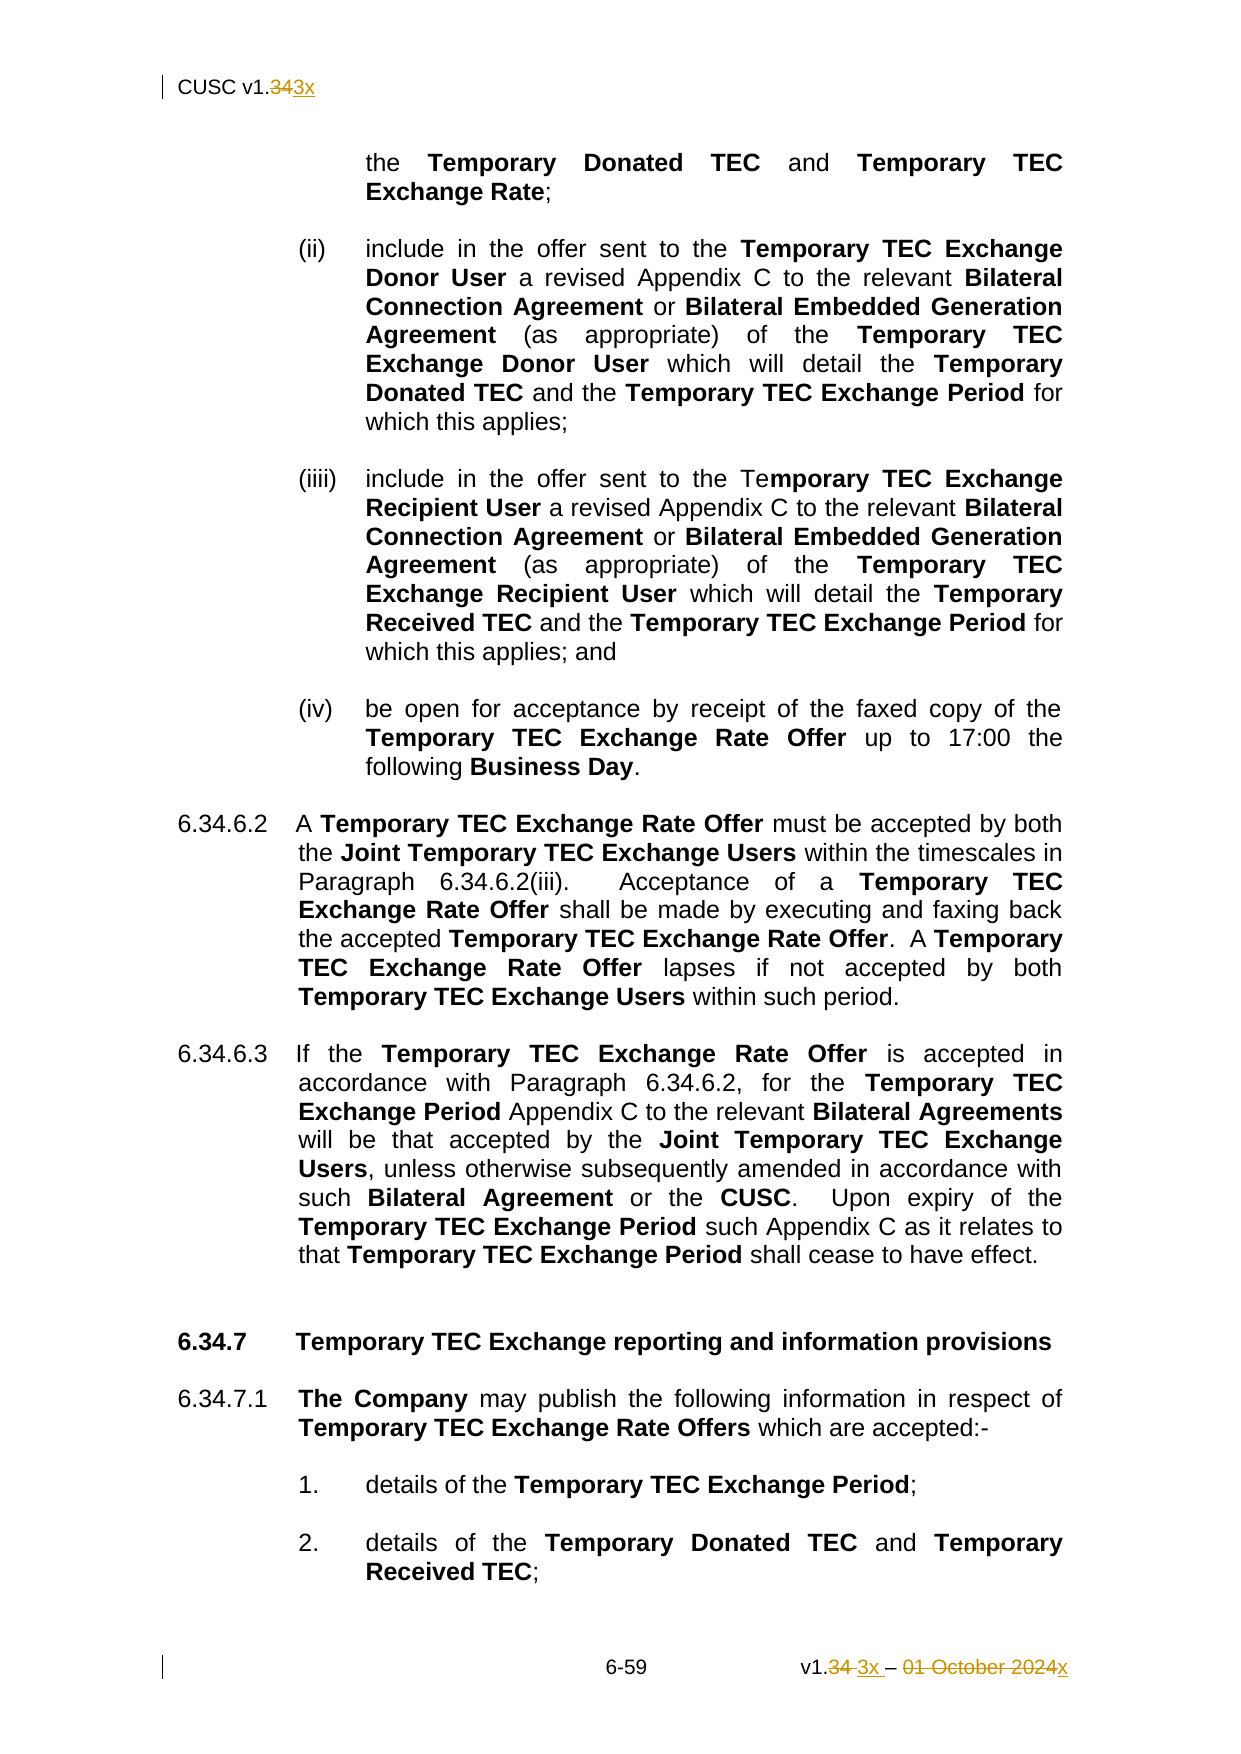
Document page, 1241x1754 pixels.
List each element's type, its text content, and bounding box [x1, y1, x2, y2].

text (iv) be open for acceptance by receipt of the faxed copy of the Temporary TEC Exchange Rate Offer up to 17:00 the following Business Day. [177, 694, 1063, 780]
text (ii) include in the offer sent to the Temporary TEC Exchange Donor User a revised Appendix C to the relevant Bilateral Connection Agreement or Bilateral Embedded Generation Agreement (as appropriate) of the Temporary TEC Exchange Donor User which will detail the Temporary Donated TEC and the Temporary TEC Exchange Period for which this applies; [177, 234, 1063, 435]
text 2. details of the Temporary Donated TEC and Temporary Received TEC; [177, 1528, 1063, 1585]
text 6.34.7 Temporary TEC Exchange reporting and information provisions [177, 1326, 1063, 1355]
text 6.34.7.1 The Company may publish the following information in respect of Temporary TEC Exchange Rate Offers which are accepted:- [177, 1384, 1063, 1441]
text 6.34.6.3 If the Temporary TEC Exchange Rate Offer is accepted in accordance with Paragraph 6.34.6.2, for the Temporary TEC Exchange Period Appendix C to the relevant Bilateral Agreements will be that accepted by the Joint Temporary TEC Exchange Users, unless otherwise subsequently amended in accordance with such Bilateral Agreement or the CUSC. Upon expiry of the Temporary TEC Exchange Period such Appendix C as it relates to that Temporary TEC Exchange Period shall cease to have effect. [177, 1039, 1063, 1269]
text (iiii) include in the offer sent to the Temporary TEC Exchange Recipient User a revised Appendix C to the relevant Bilateral Connection Agreement or Bilateral Embedded Generation Agreement (as appropriate) of the Temporary TEC Exchange Recipient User which will detail the Temporary Received TEC and the Temporary TEC Exchange Period for which this applies; and [177, 464, 1063, 665]
text 1. details of the Temporary TEC Exchange Period; [150, 1470, 1063, 1499]
text 6.34.6.2 A Temporary TEC Exchange Rate Offer must be accepted by both the Joint Temporary TEC Exchange Users within the timescales in Paragraph 6.34.6.2(iii). Acceptance of a Temporary TEC Exchange Rate Offer shall be made by executing and faxing back the accepted Temporary TEC Exchange Rate Offer. A Temporary TEC Exchange Rate Offer lapses if not accepted by both Temporary TEC Exchange Users within such period. [177, 809, 1063, 1010]
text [177, 148, 1063, 205]
